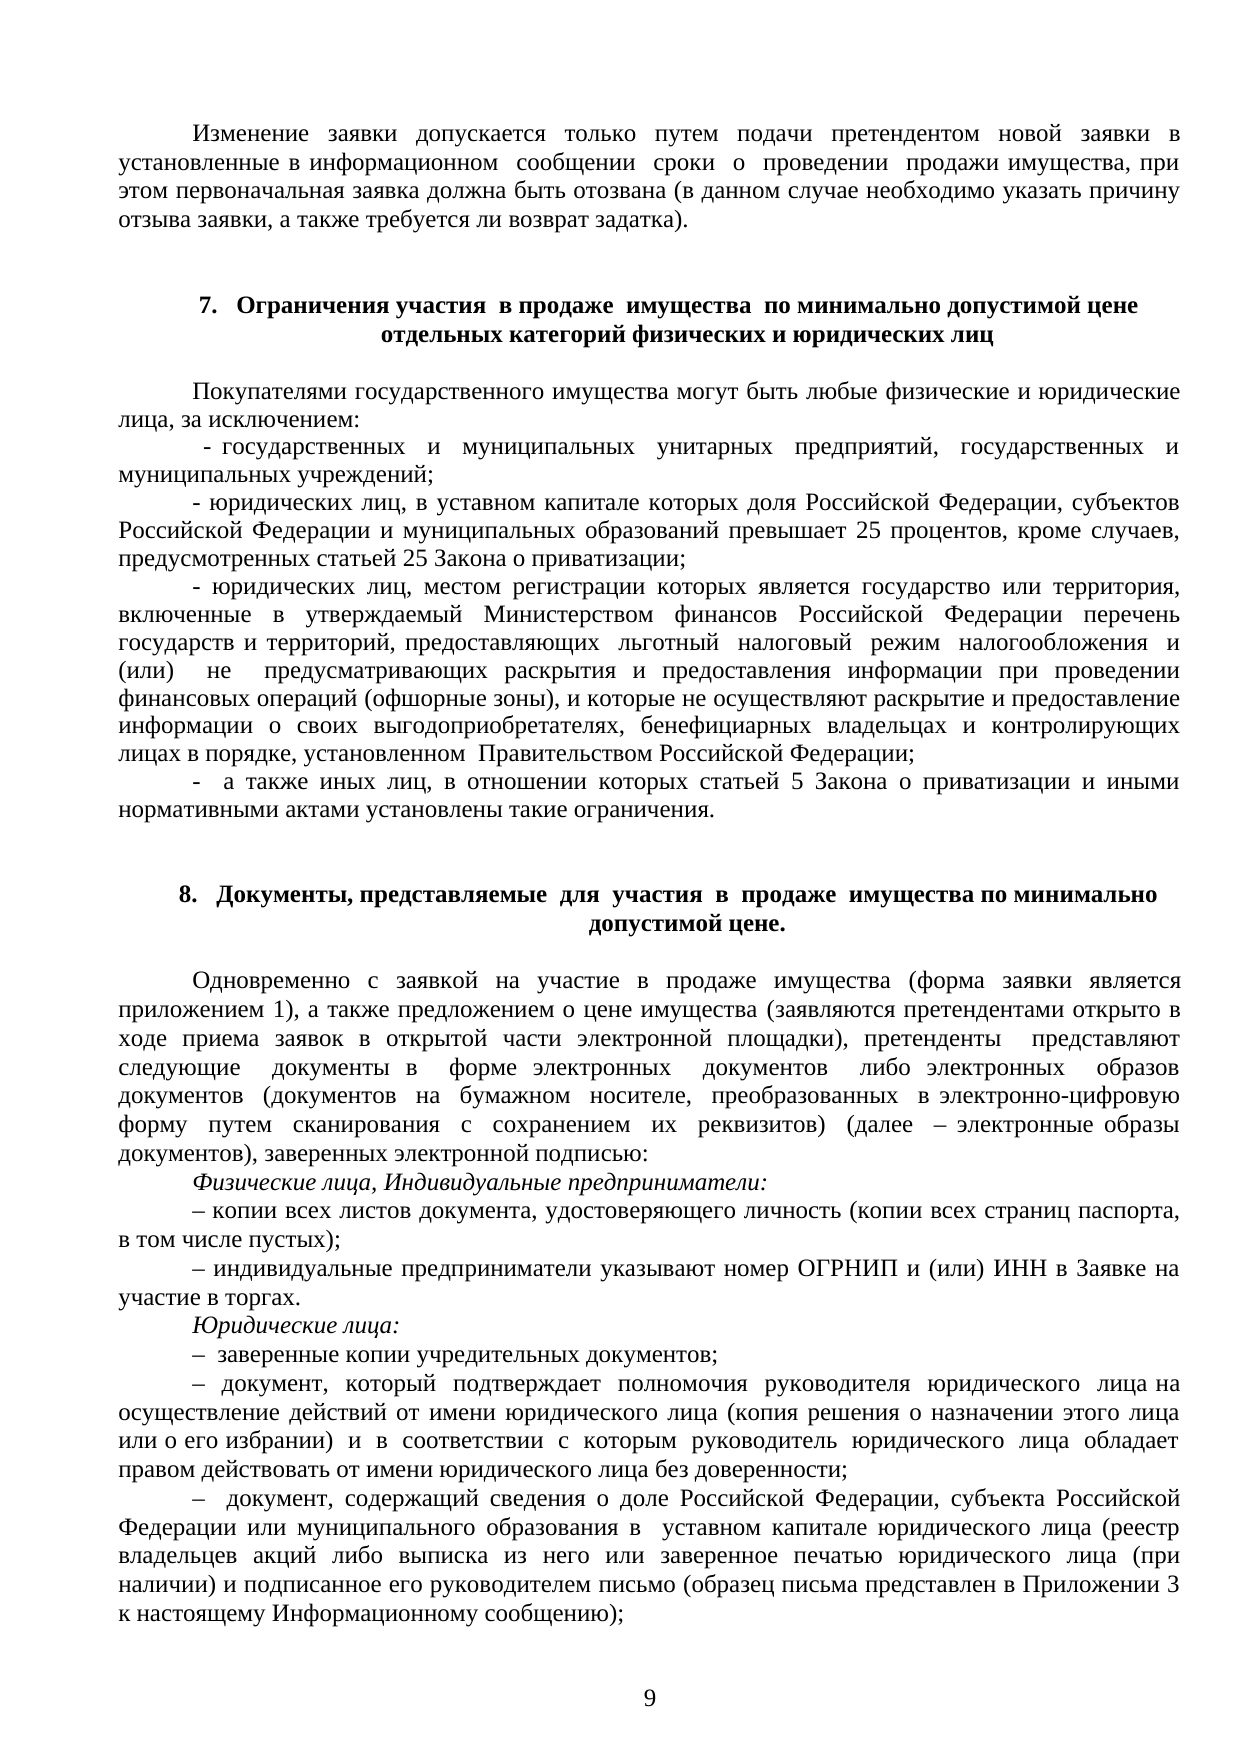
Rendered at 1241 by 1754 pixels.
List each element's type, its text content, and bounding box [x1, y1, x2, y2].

text – документ, который подтверждает полномочия руководителя юридического лица на осуществление действий от имени юридического лица (копия решения о назначении этого лица или о его избрании) и в соответствии с которым руководитель юридического лица обладает правом действовать от имени юридического лица без доверенности; [118, 1368, 1181, 1483]
list Документы, представляемые для участия в продаже имущества по минимально допустимой цене. [156, 879, 1181, 937]
text – документ, содержащий сведения о доле Российской Федерации, субъекта Российской Федерации или муниципального образования в уставном капитале юридического лица (реестр владельцев акций либо выписка из него или заверенное печатью юридического лица (при наличии) и подписанное его руководителем письмо (образец письма представлен в Приложении 3 к настоящему Информационному сообщению); [118, 1483, 1181, 1627]
text Изменение заявки допускается только путем подачи претендентом новой заявки в установленные в информационном сообщении сроки о проведении продажи имущества, при этом первоначальная заявка должна быть отозвана (в данном случае необходимо указать причину отзыва заявки, а также требуется ли возврат задатка). [118, 118, 1181, 233]
text Покупателями государственного имущества могут быть любые физические и юридические лица, за исключением: [118, 377, 1181, 433]
text - а также иных лиц, в отношении которых статьей 5 Закона о приватизации и иными нормативными актами установлены такие ограничения. [118, 767, 1181, 823]
text - юридических лиц, в уставном капитале которых доля Российской Федерации, субъектов Российской Федерации и муниципальных образований превышает 25 процентов, кроме случаев, предусмотренных статьей 25 Закона о приватизации; [118, 488, 1181, 572]
list Ограничения участия в продаже имущества по минимально допустимой цене отдельных категорий физических и юридических лиц [156, 291, 1181, 348]
text - государственных и муниципальных унитарных предприятий, государственных и муниципальных учреждений; [118, 433, 1181, 488]
text Физические лица, Индивидуальные предприниматели: [118, 1167, 1181, 1195]
text – заверенные копии учредительных документов; [118, 1339, 1181, 1368]
text – индивидуальные предприниматели указывают номер ОГРНИП и (или) ИНН в Заявке на участие в торгах. [118, 1253, 1181, 1310]
text Юридические лица: [118, 1310, 1181, 1339]
text Одновременно с заявкой на участие в продаже имущества (форма заявки является приложением 1), а также предложением о цене имущества (заявляются претендентами открыто в ходе приема заявок в открытой части электронной площадки), претенденты представляют следующие документы в форме электронных документов либо электронных образов документов (документов на бумажном носителе, преобразованных в электронно-цифровую форму путем сканирования с сохранением их реквизитов) (далее – электронные образы документов), заверенных электронной подписью: [118, 965, 1181, 1167]
text - юридических лиц, местом регистрации которых является государство или территория, включенные в утверждаемый Министерством финансов Российской Федерации перечень государств и территорий, предоставляющих льготный налоговый режим налогообложения и (или) не предусматривающих раскрытия и предоставления информации при проведении финансовых операций (офшорные зоны), и которые не осуществляют раскрытие и предоставление информации о своих выгодоприобретателях, бенефициарных владельцах и контролирующих лицах в порядке, установленном Правительством Российской Федерации; [118, 572, 1181, 767]
text – копии всех листов документа, удостоверяющего личность (копии всех страниц паспорта, в том числе пустых); [118, 1195, 1181, 1253]
